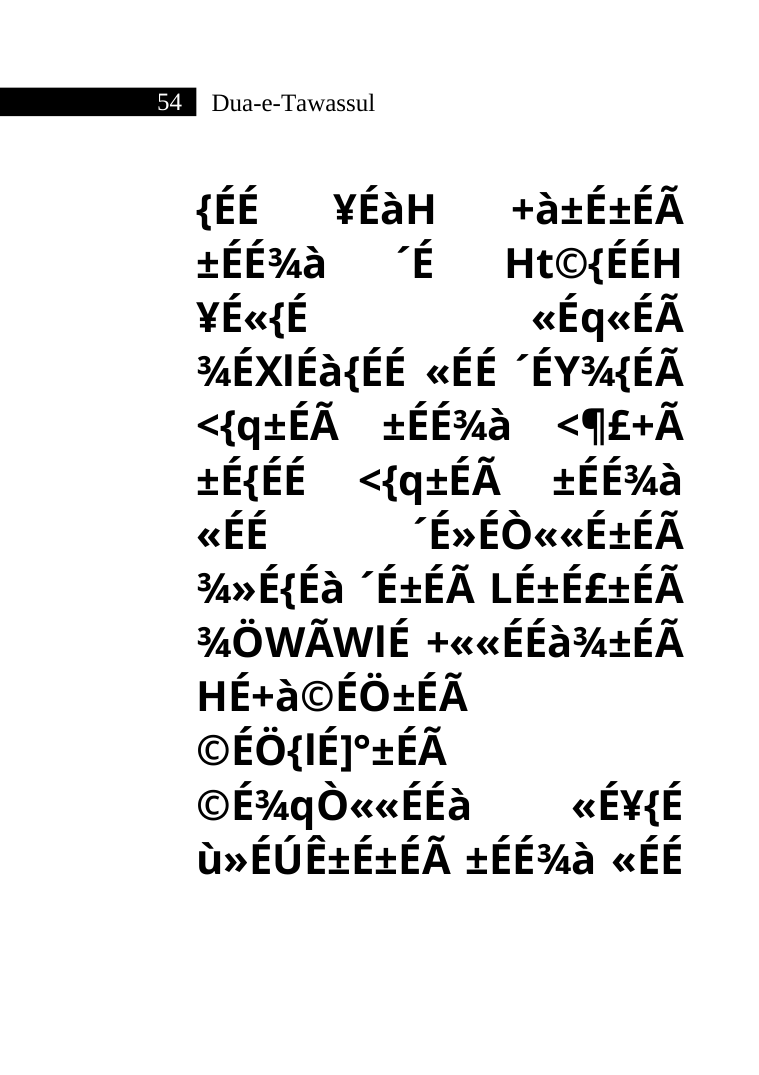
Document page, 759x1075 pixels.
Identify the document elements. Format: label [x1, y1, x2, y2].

text [196, 181, 684, 885]
